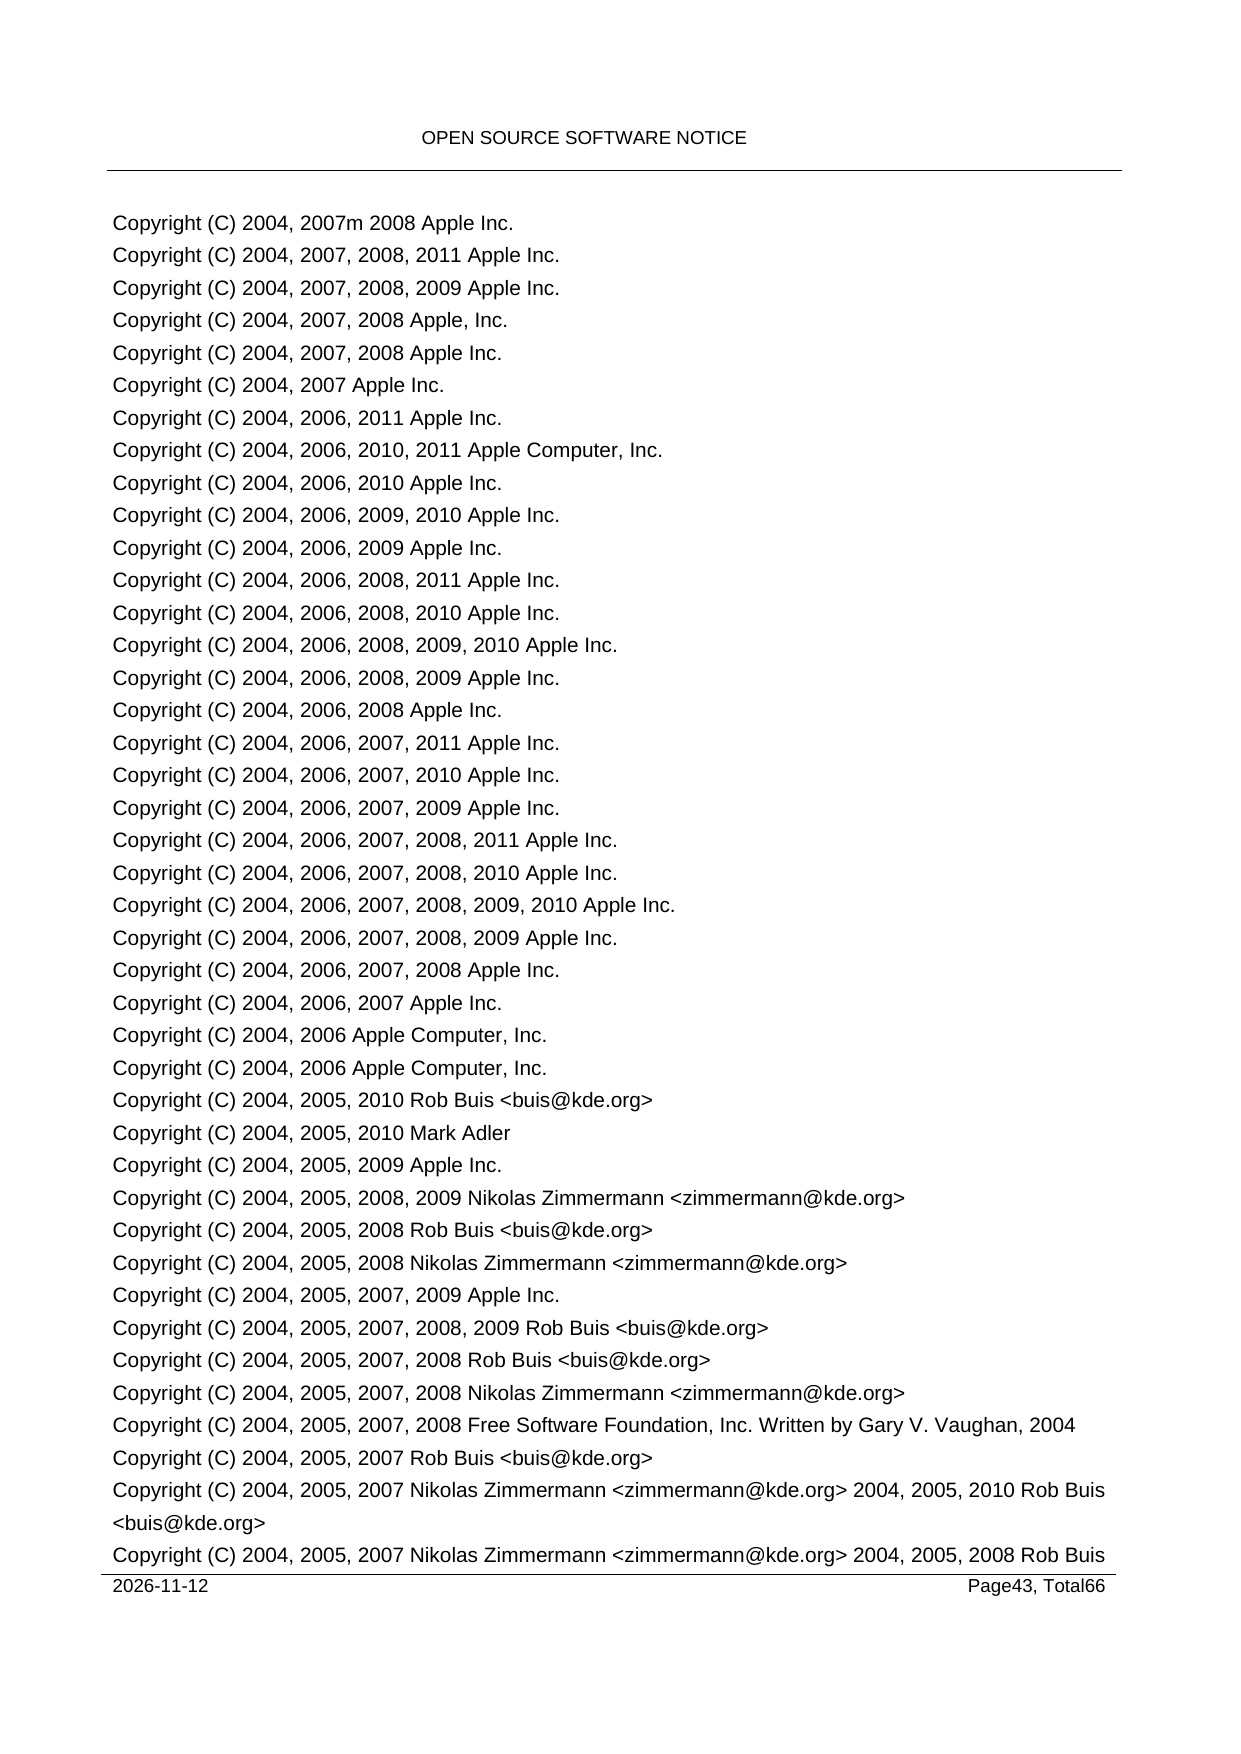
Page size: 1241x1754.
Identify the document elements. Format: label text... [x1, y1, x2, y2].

text Copyright (C) 2004, 2006, 2008, 2009 Apple Inc. [112, 661, 1128, 694]
text Copyright (C) 2004, 2007 Apple Inc. [112, 369, 1128, 401]
text Copyright (C) 2004, 2006, 2010 Apple Inc. [112, 466, 1128, 499]
text Copyright (C) 2004, 2006, 2008 Apple Inc. [112, 694, 1128, 726]
text Copyright (C) 2004, 2005, 2009 Apple Inc. [112, 1149, 1128, 1181]
text Copyright (C) 2004, 2005, 2008, 2009 Nikolas Zimmermann <zimmermann@kde.org> [112, 1181, 1128, 1214]
text Copyright (C) 2004, 2006, 2007, 2010 Apple Inc. [112, 759, 1128, 791]
text Copyright (C) 2004, 2005, 2010 Mark Adler [112, 1116, 1128, 1149]
text Copyright (C) 2004, 2005, 2010 Rob Buis <buis@kde.org> [112, 1084, 1128, 1116]
text Copyright (C) 2004, 2005, 2008 Rob Buis <buis@kde.org> [112, 1214, 1128, 1246]
text Copyright (C) 2004, 2006, 2007, 2008, 2010 Apple Inc. [112, 856, 1128, 889]
text Copyright (C) 2004, 2006, 2007, 2008, 2009 Apple Inc. [112, 921, 1128, 954]
text Copyright (C) 2004, 2006, 2007, 2008, 2011 Apple Inc. [112, 824, 1128, 856]
text Copyright (C) 2004, 2005, 2007, 2009 Apple Inc. [112, 1279, 1128, 1311]
text Copyright (C) 2004, 2006, 2009 Apple Inc. [112, 531, 1128, 564]
text Copyright (C) 2004, 2007m 2008 Apple Inc. [112, 206, 1128, 239]
text Copyright (C) 2004, 2007, 2008 Apple Inc. [112, 336, 1128, 369]
text Copyright (C) 2004, 2005, 2007, 2008, 2009 Rob Buis <buis@kde.org> [112, 1311, 1128, 1344]
text Copyright (C) 2004, 2006, 2010, 2011 Apple Computer, Inc. [112, 434, 1128, 466]
text Copyright (C) 2004, 2006 Apple Computer, Inc. [112, 1019, 1128, 1051]
text Copyright (C) 2004, 2006 Apple Computer, Inc. [112, 1051, 1128, 1084]
text Copyright (C) 2004, 2006, 2008, 2010 Apple Inc. [112, 596, 1128, 629]
text Copyright (C) 2004, 2006, 2007, 2011 Apple Inc. [112, 726, 1128, 759]
text Copyright (C) 2004, 2005, 2007, 2008 Free Software Foundation, Inc. Written by Gary V. Vaughan, 2004 [112, 1409, 1128, 1441]
text Copyright (C) 2004, 2005, 2007, 2008 Nikolas Zimmermann <zimmermann@kde.org> [112, 1376, 1128, 1409]
text Copyright (C) 2004, 2006, 2011 Apple Inc. [112, 401, 1128, 434]
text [112, 1539, 1128, 1571]
text Copyright (C) 2004, 2006, 2007 Apple Inc. [112, 986, 1128, 1019]
text Copyright (C) 2004, 2006, 2007, 2008 Apple Inc. [112, 954, 1128, 986]
text Copyright (C) 2004, 2007, 2008, 2011 Apple Inc. [112, 239, 1128, 271]
text Copyright (C) 2004, 2006, 2007, 2009 Apple Inc. [112, 791, 1128, 824]
text Copyright (C) 2004, 2006, 2008, 2009, 2010 Apple Inc. [112, 629, 1128, 661]
text Copyright (C) 2004, 2005, 2007 Nikolas Zimmermann <zimmermann@kde.org> 2004, 2005, 2010 Rob Buis <buis@kde.org> [112, 1474, 1128, 1539]
text Copyright (C) 2004, 2007, 2008, 2009 Apple Inc. [112, 271, 1128, 304]
text Copyright (C) 2004, 2005, 2007 Rob Buis <buis@kde.org> [112, 1441, 1128, 1474]
text Copyright (C) 2004, 2006, 2007, 2008, 2009, 2010 Apple Inc. [112, 889, 1128, 921]
text Copyright (C) 2004, 2005, 2008 Nikolas Zimmermann <zimmermann@kde.org> [112, 1246, 1128, 1279]
text Copyright (C) 2004, 2007, 2008 Apple, Inc. [112, 304, 1128, 336]
text Copyright (C) 2004, 2006, 2009, 2010 Apple Inc. [112, 499, 1128, 531]
text Copyright (C) 2004, 2005, 2007, 2008 Rob Buis <buis@kde.org> [112, 1344, 1128, 1376]
text Copyright (C) 2004, 2006, 2008, 2011 Apple Inc. [112, 564, 1128, 596]
